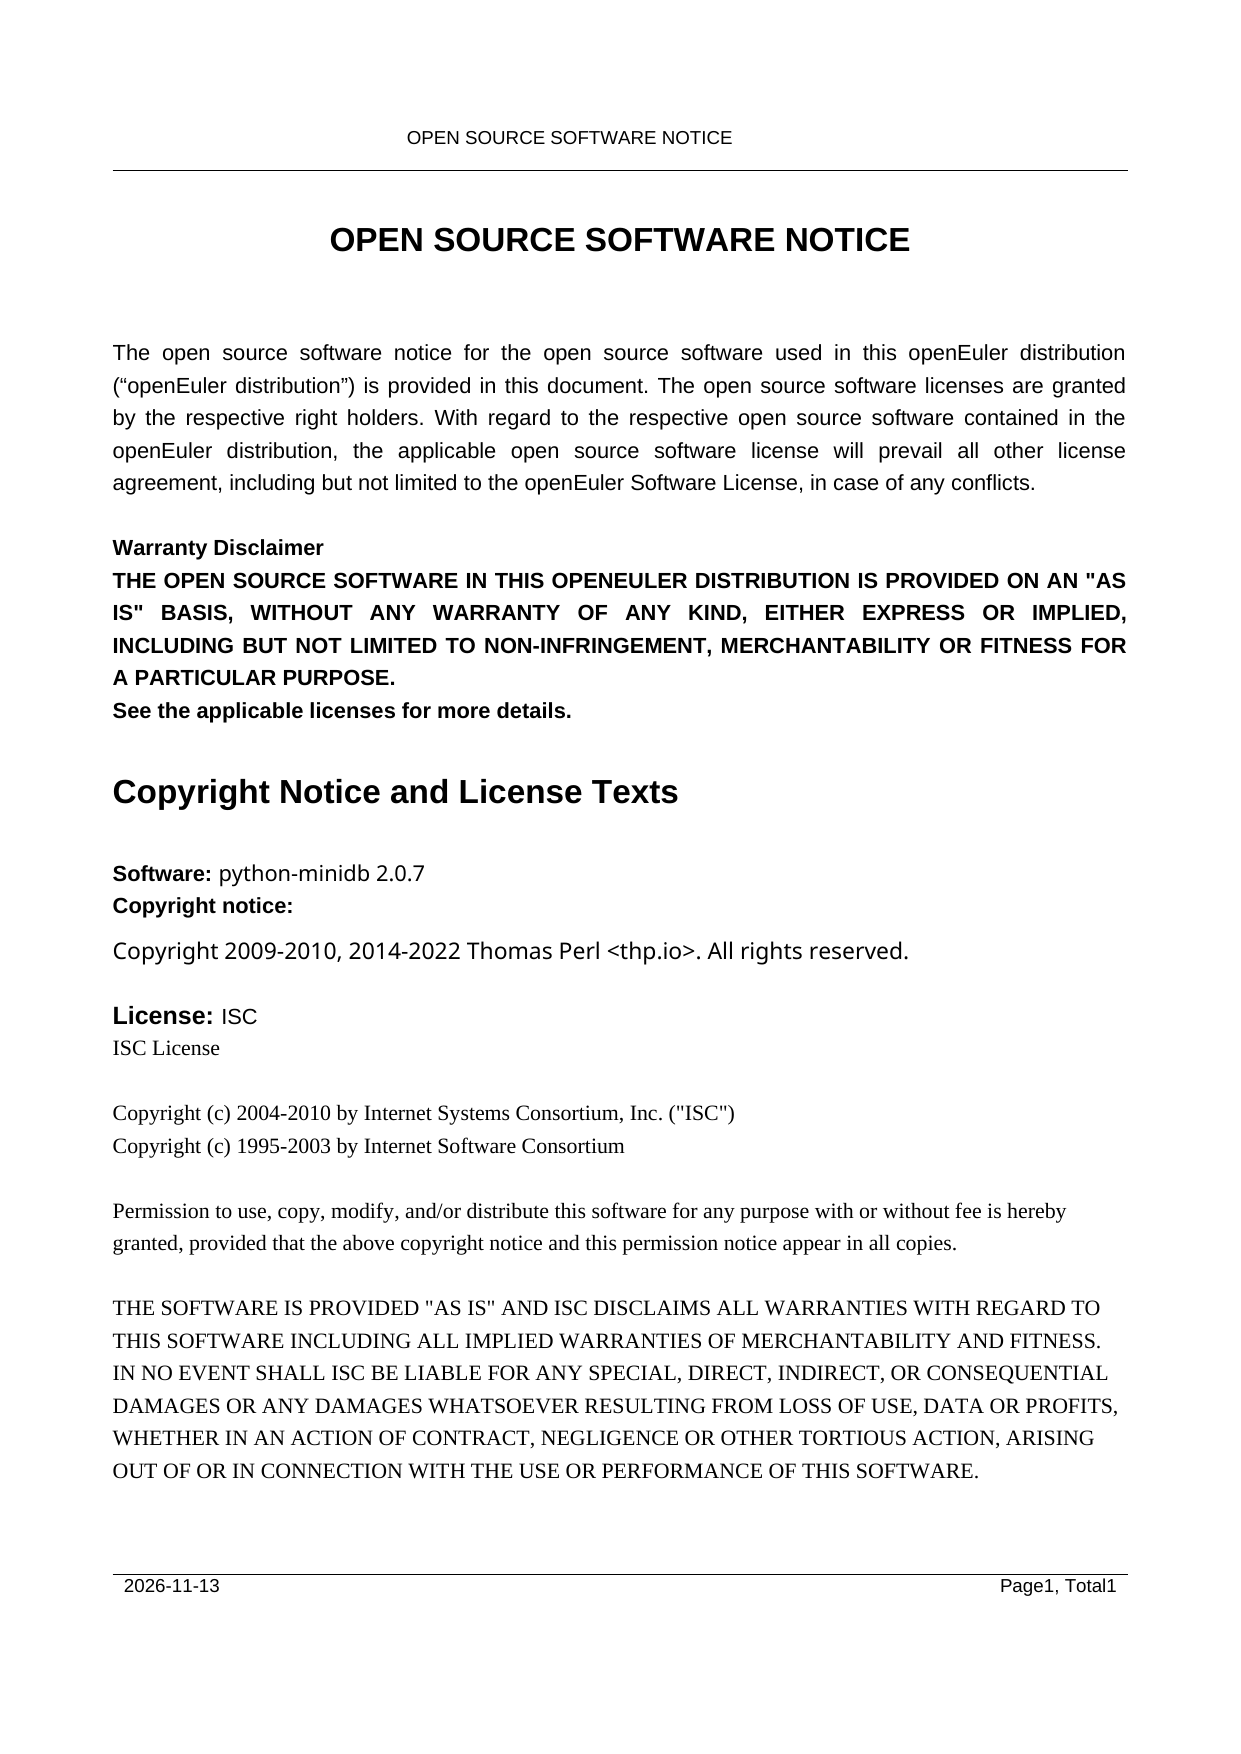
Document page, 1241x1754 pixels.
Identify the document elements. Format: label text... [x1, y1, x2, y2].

title Software: python-minidb 2.0.7 [112, 856, 1128, 889]
text OPEN SOURCE SOFTWARE NOTICE [112, 206, 1128, 271]
text The open source software notice for the open source software used in this openEuler distribution (“openEuler distribution”) is provided in this document. The open source software licenses are granted by the respective right holders. With regard to the respective open source software contained in the openEuler distribution, the applicable open source software license will prevail all other license agreement, including but not limited to the openEuler Software License, in case of any conflicts. [112, 336, 1128, 499]
text License: ISC [112, 999, 1128, 1031]
text Warranty Disclaimer [112, 531, 1128, 564]
text Copyright notice: [112, 889, 1128, 921]
text Copyright Notice and License Texts [112, 759, 1128, 824]
text THE OPEN SOURCE SOFTWARE IN THIS OPENEULER DISTRIBUTION IS PROVIDED ON AN "AS IS" BASIS, WITHOUT ANY WARRANTY OF ANY KIND, EITHER EXPRESS OR IMPLIED, INCLUDING BUT NOT LIMITED TO NON-INFRINGEMENT, MERCHANTABILITY OR FITNESS FOR A PARTICULAR PURPOSE. See the applicable licenses for more details. [112, 564, 1128, 726]
text ISC License Copyright (c) 2004-2010 by Internet Systems Consortium, Inc. ("ISC") Copyright (c) 1995-2003 by Internet Software Consortium Permission to use, copy, modify, and/or distribute this software for any purpose with or without fee is hereby granted, provided that the above copyright notice and this permission notice appear in all copies. THE SOFTWARE IS PROVIDED "AS IS" AND ISC DISCLAIMS ALL WARRANTIES WITH REGARD TO THIS SOFTWARE INCLUDING ALL IMPLIED WARRANTIES OF MERCHANTABILITY AND FITNESS. IN NO EVENT SHALL ISC BE LIABLE FOR ANY SPECIAL, DIRECT, INDIRECT, OR CONSEQUENTIAL DAMAGES OR ANY DAMAGES WHATSOEVER RESULTING FROM LOSS OF USE, DATA OR PROFITS, WHETHER IN AN ACTION OF CONTRACT, NEGLIGENCE OR OTHER TORTIOUS ACTION, ARISING OUT OF OR IN CONNECTION WITH THE USE OR PERFORMANCE OF THIS SOFTWARE. [112, 1031, 1128, 1486]
text Copyright 2009-2010, 2014-2022 Thomas Perl <thp.io>. All rights reserved. [112, 934, 1128, 999]
